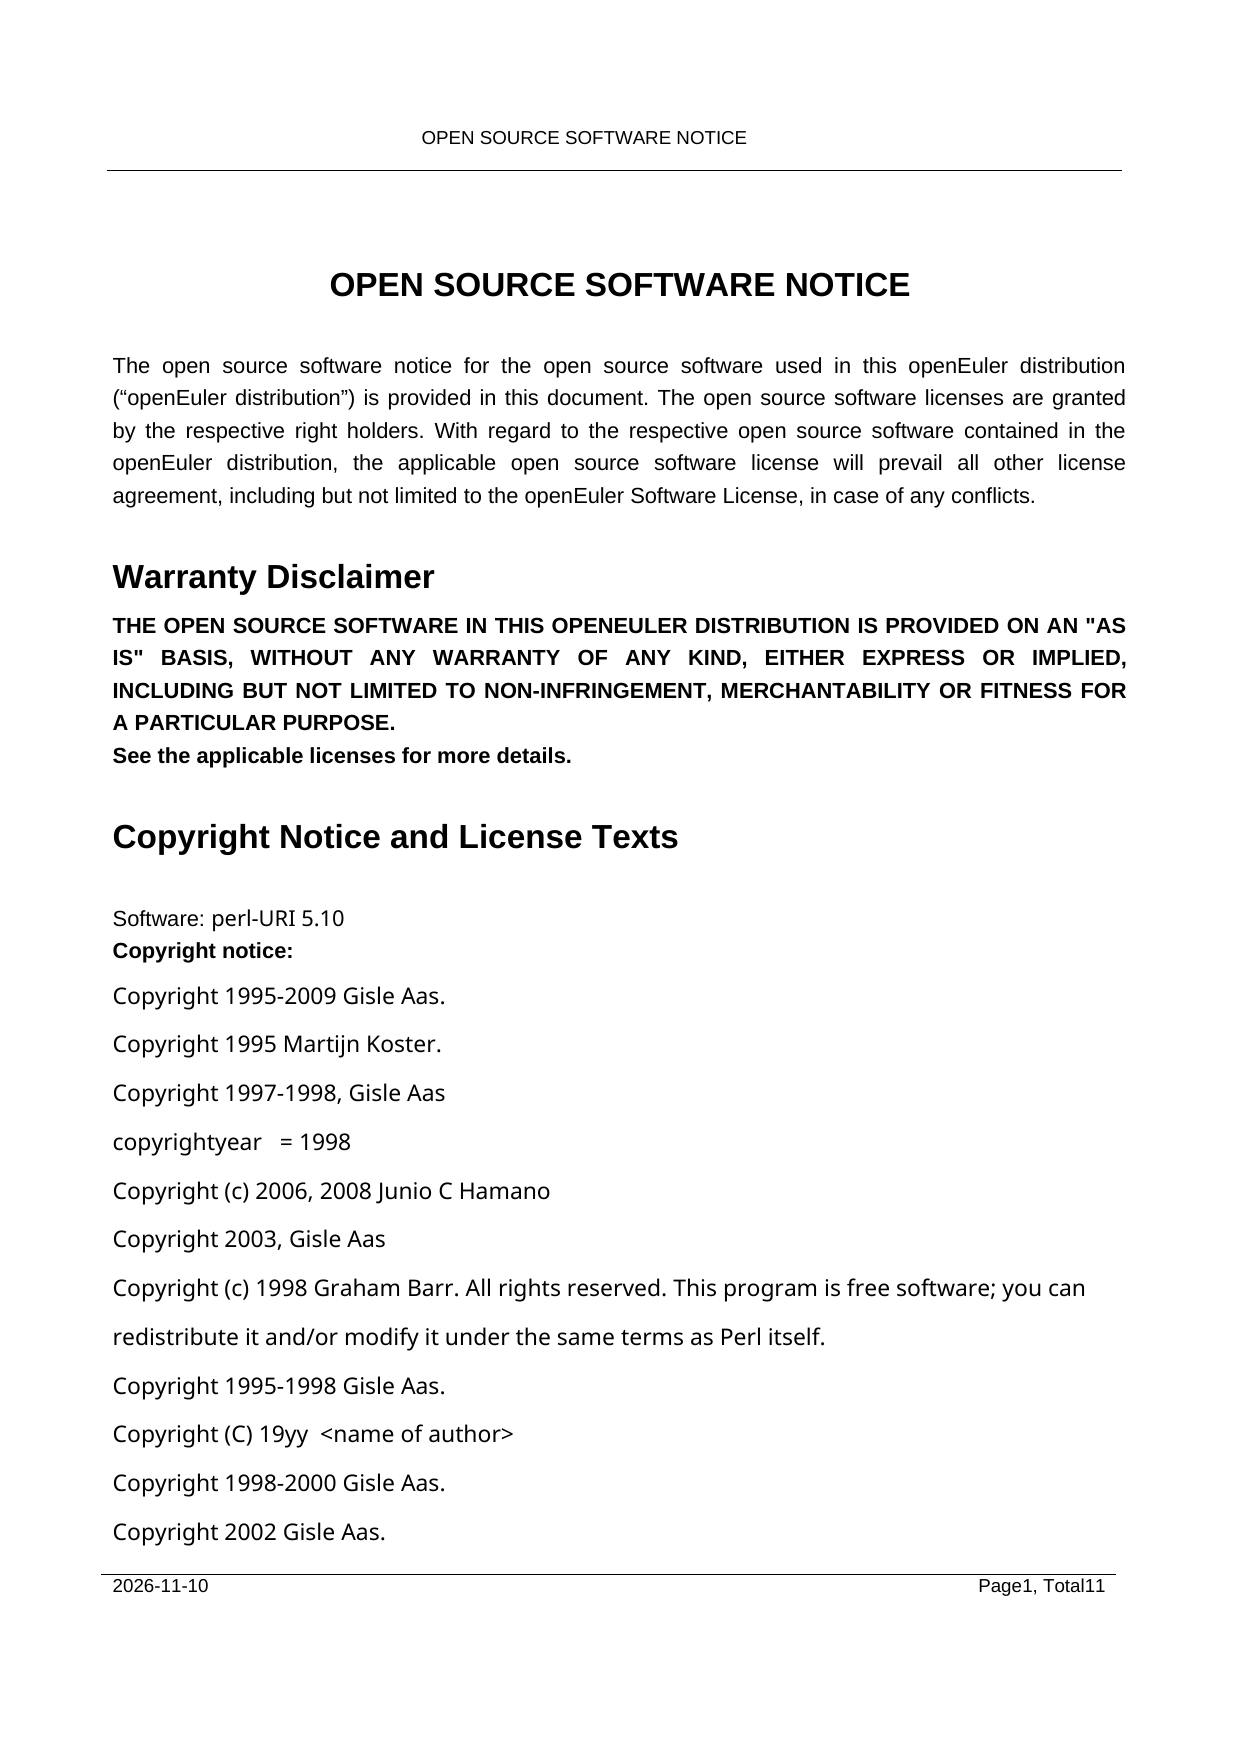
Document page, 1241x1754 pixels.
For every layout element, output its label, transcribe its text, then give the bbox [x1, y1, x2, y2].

text The open source software notice for the open source software used in this openEuler distribution (“openEuler distribution”) is provided in this document. The open source software licenses are granted by the respective right holders. With regard to the respective open source software contained in the openEuler distribution, the applicable open source software license will prevail all other license agreement, including but not limited to the openEuler Software License, in case of any conflicts. [112, 349, 1128, 511]
text Software: perl-URI 5.10 [112, 901, 1128, 934]
text Copyright Notice and License Texts [112, 804, 1128, 869]
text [112, 979, 1128, 1548]
text Copyright notice: [112, 934, 1128, 966]
text OPEN SOURCE SOFTWARE NOTICE [112, 251, 1128, 316]
text THE OPEN SOURCE SOFTWARE IN THIS OPENEULER DISTRIBUTION IS PROVIDED ON AN "AS IS" BASIS, WITHOUT ANY WARRANTY OF ANY KIND, EITHER EXPRESS OR IMPLIED, INCLUDING BUT NOT LIMITED TO NON-INFRINGEMENT, MERCHANTABILITY OR FITNESS FOR A PARTICULAR PURPOSE. See the applicable licenses for more details. [112, 609, 1128, 771]
text Warranty Disclaimer [112, 544, 1128, 609]
